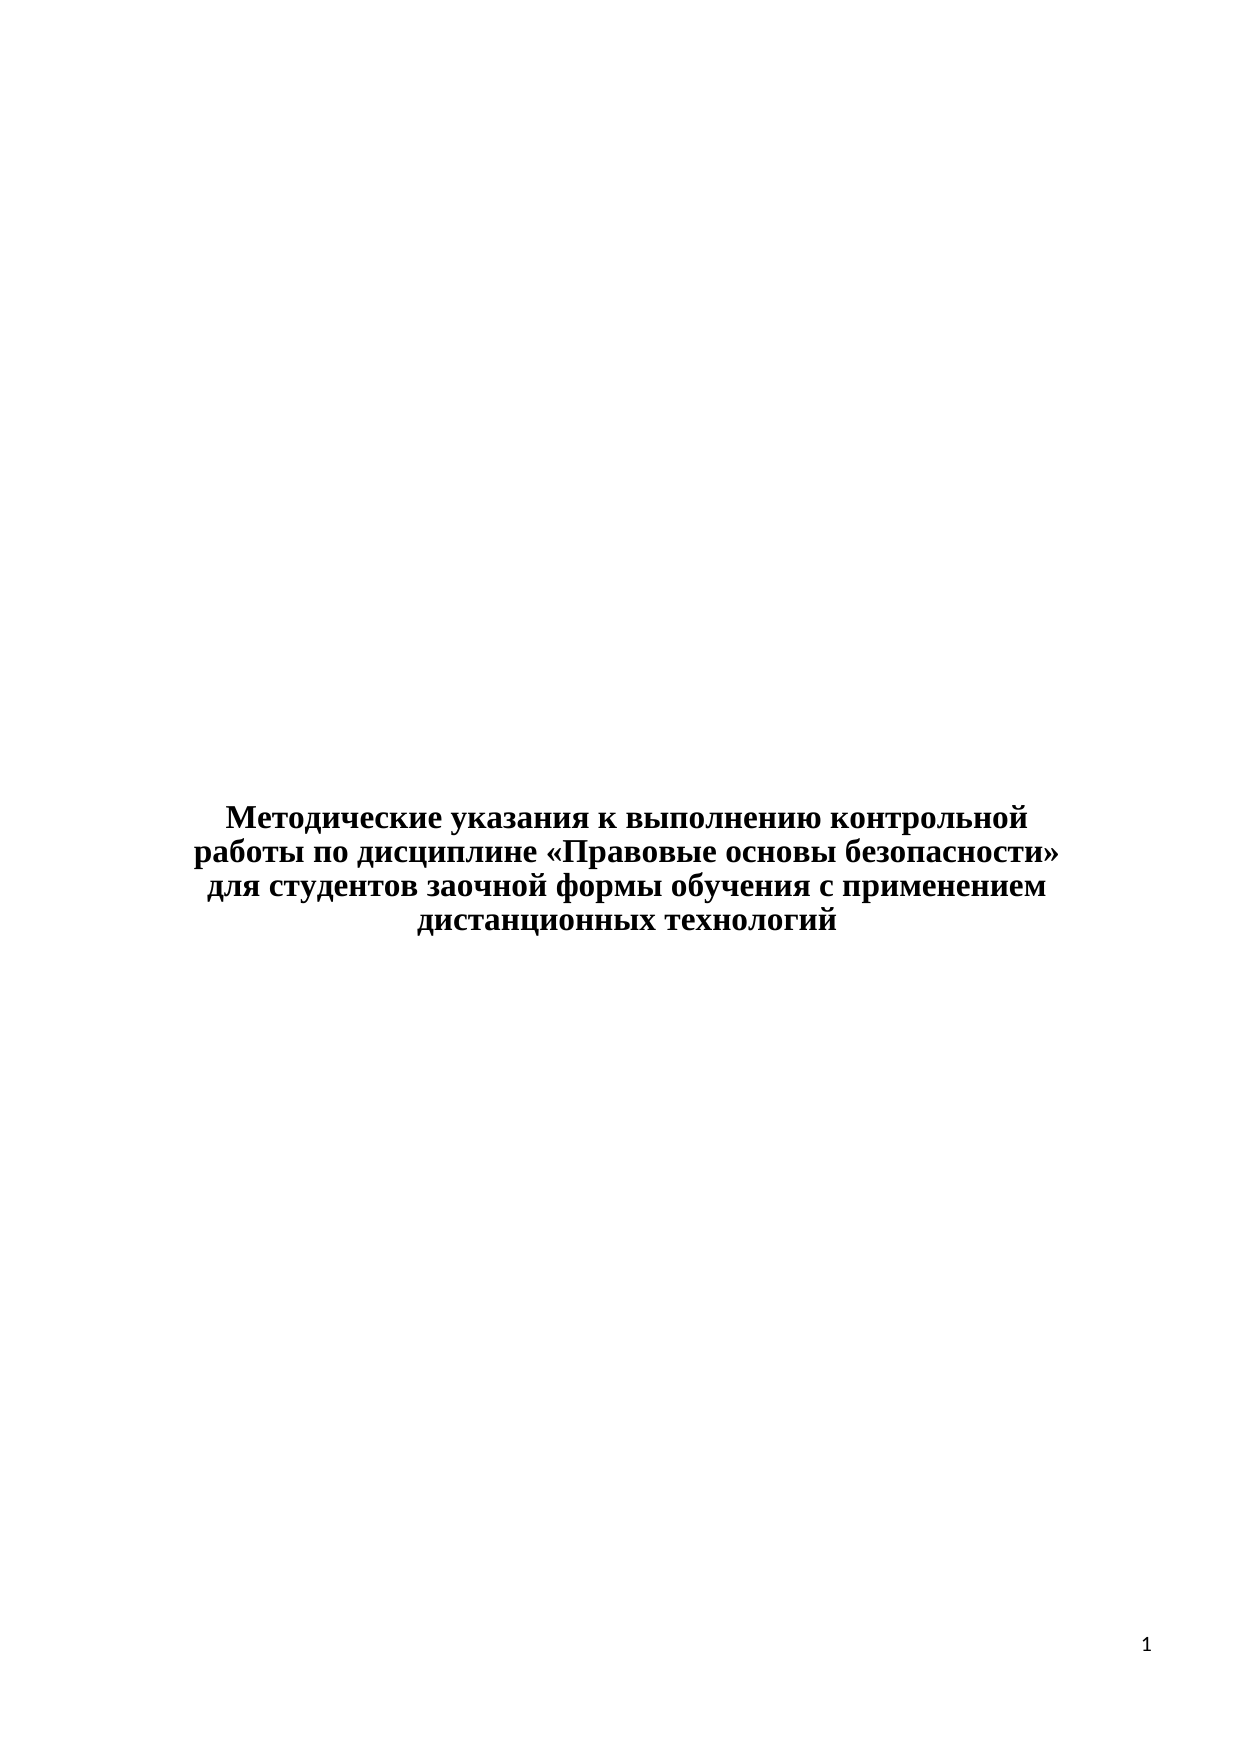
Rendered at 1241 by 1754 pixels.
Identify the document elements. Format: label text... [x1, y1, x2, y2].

text Методические указания к выполнению контрольной работы по дисциплине «Правовые основы безопасности» для студентов заочной формы обучения с применением дистанционных технологий [179, 801, 1074, 937]
